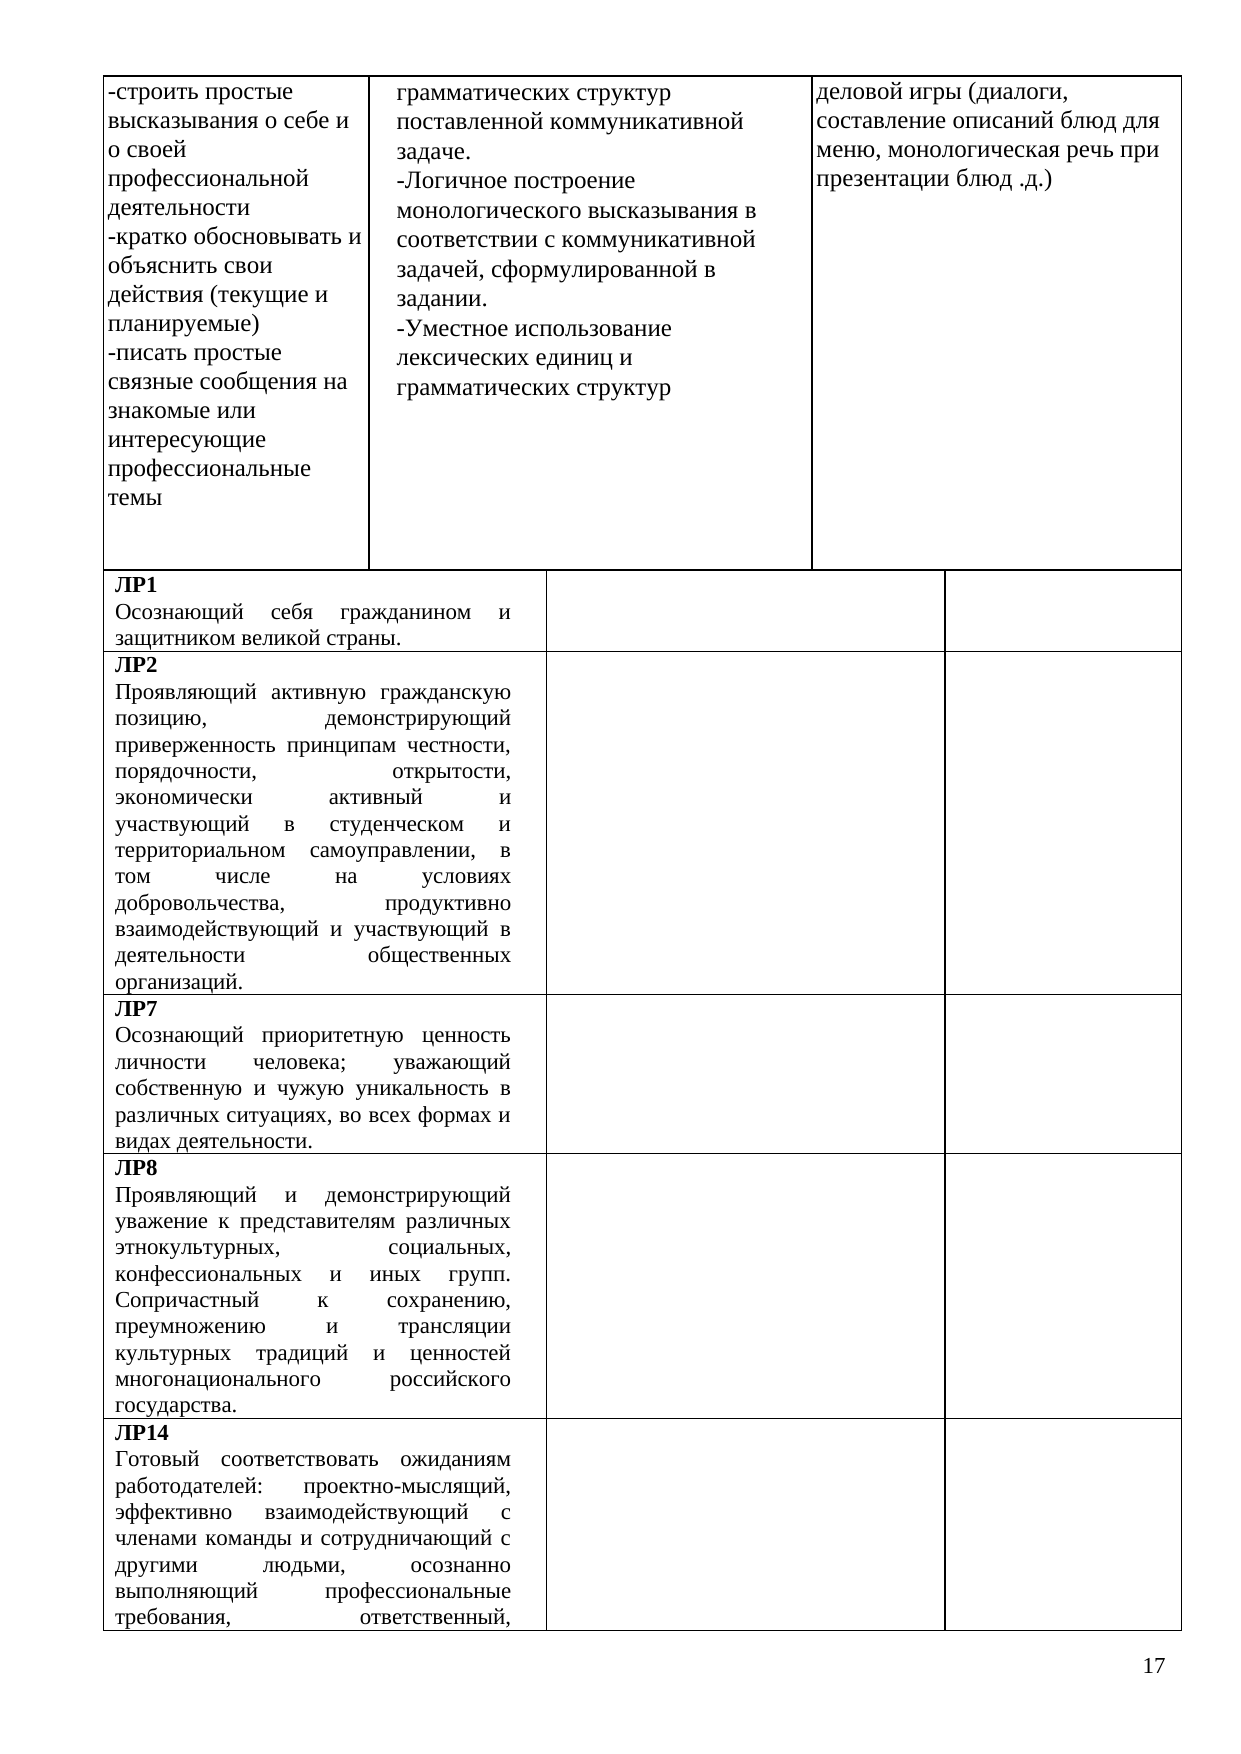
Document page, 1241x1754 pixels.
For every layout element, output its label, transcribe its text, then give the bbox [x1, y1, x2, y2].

table_cell ЛР8 Проявляющий и демонстрирующий уважение к представителям различных этнокультурных, социальных, конфессиональных и иных групп. Сопричастный к сохранению, преумножению и трансляции культурных традиций и ценностей многонационального российского государства. [104, 1154, 546, 1418]
table_cell [547, 1154, 944, 1418]
table_cell [946, 1154, 1181, 1418]
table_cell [813, 77, 1181, 569]
table_header [946, 571, 1181, 651]
table_cell [547, 652, 944, 994]
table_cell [370, 77, 811, 569]
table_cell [104, 1419, 546, 1630]
table_cell [946, 652, 1181, 994]
table_cell [946, 1419, 1181, 1630]
table_cell ЛР2 Проявляющий активную гражданскую позицию, демонстрирующий приверженность принципам честности, порядочности, открытости, экономически активный и участвующий в студенческом и территориальном самоуправлении, в том числе на условиях добровольчества, продуктивно взаимодействующий и участвующий в деятельности общественных организаций. [104, 652, 546, 994]
table_header ЛР1 Осознающий себя гражданином и защитником великой страны. [104, 571, 546, 651]
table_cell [104, 77, 368, 569]
table_cell [547, 995, 944, 1153]
table_cell ЛР7 Осознающий приоритетную ценность личности человека; уважающий собственную и чужую уникальность в различных ситуациях, во всех формах и видах деятельности. [104, 995, 546, 1153]
table_cell [946, 995, 1181, 1153]
table_header [547, 571, 944, 651]
table_cell [547, 1419, 944, 1630]
